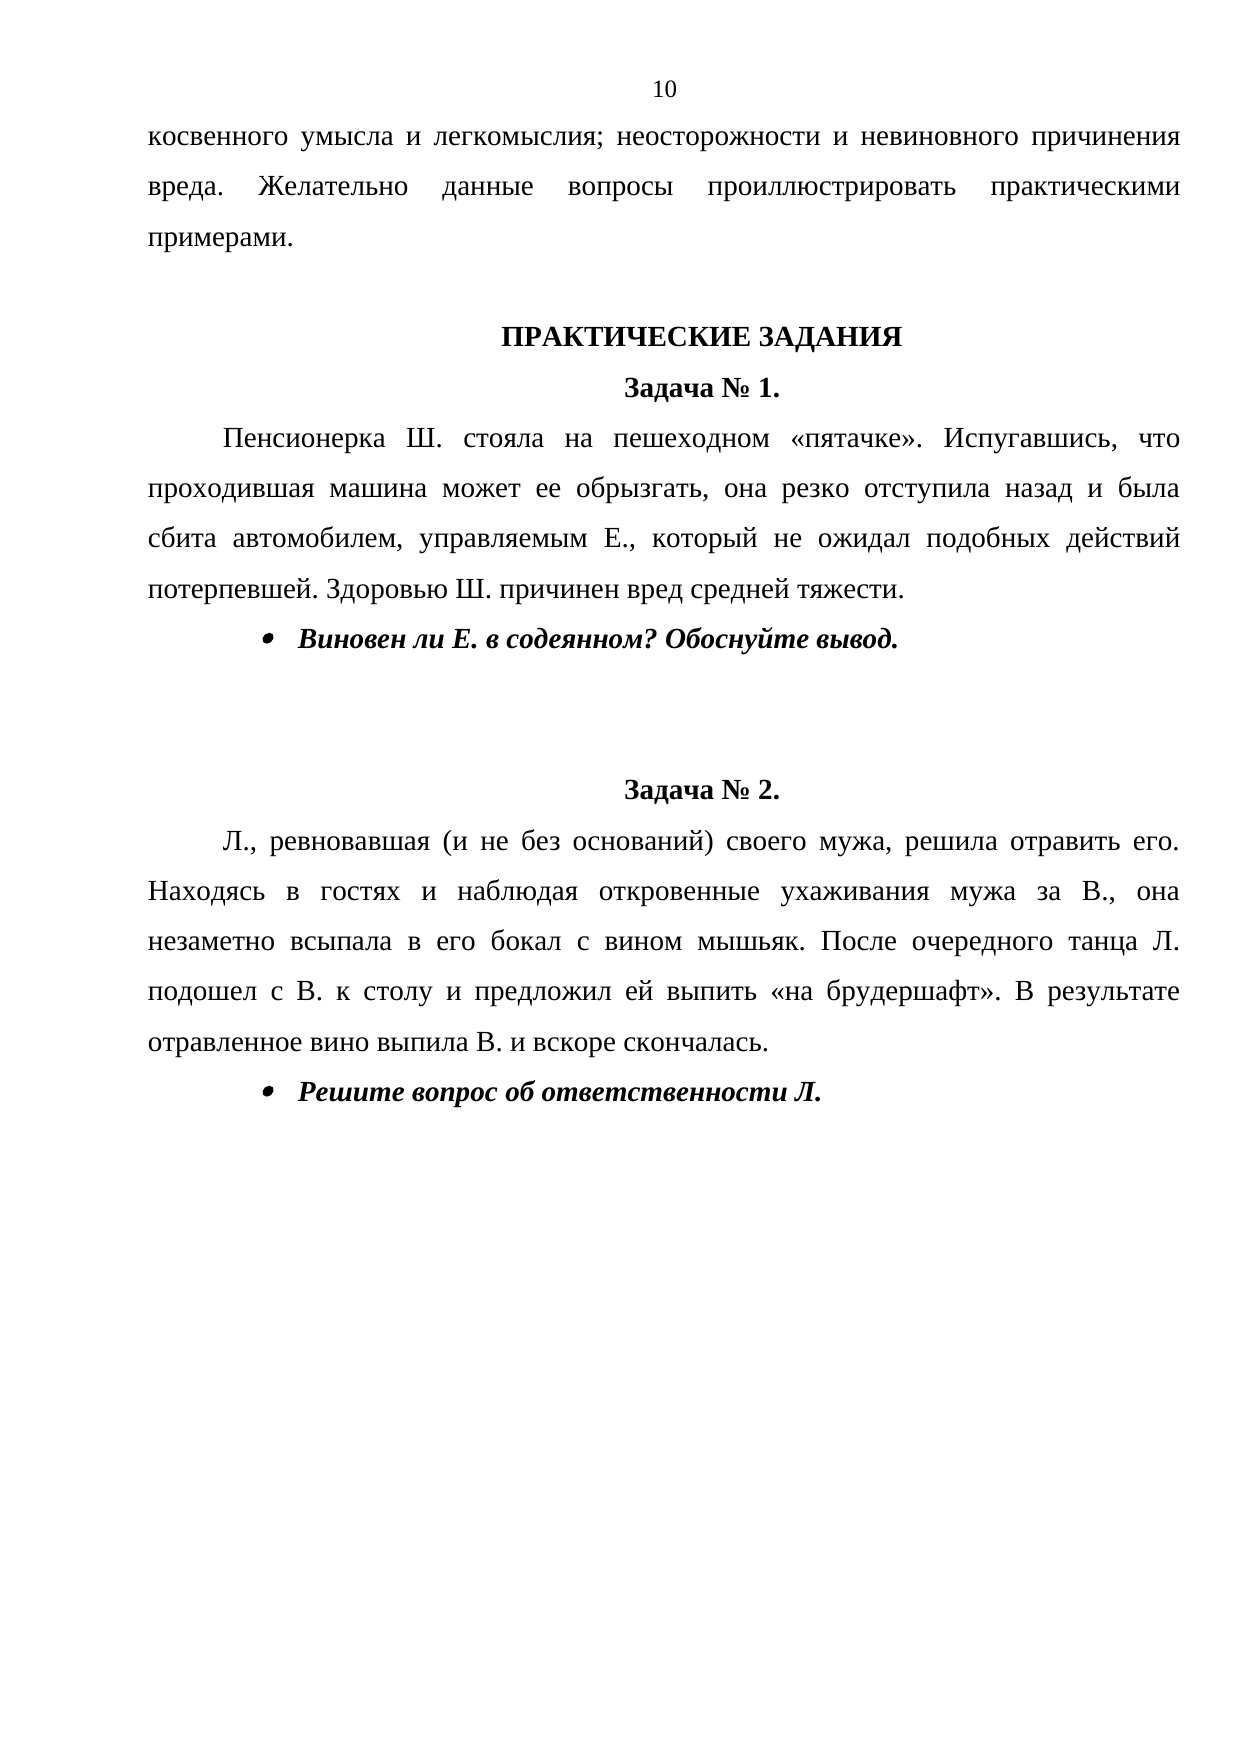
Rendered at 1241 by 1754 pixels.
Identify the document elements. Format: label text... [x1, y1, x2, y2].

list Решите вопрос об ответственности Л. [260, 1074, 1181, 1108]
text ПРАКТИЧЕСКИЕ ЗАДАНИЯ [148, 319, 1181, 353]
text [148, 118, 1181, 252]
text Пенсионерка Ш. стояла на пешеходном «пятачке». Испугавшись, что проходившая машина может ее обрызгать, она резко отступила назад и была сбита автомобилем, управляемым Е., который не ожидал подобных действий потерпевшей. Здоровью Ш. причинен вред средней тяжести. [148, 420, 1181, 604]
text Л., ревновавшая (и не без оснований) своего мужа, решила отравить его. Находясь в гостях и наблюдая откровенные ухаживания мужа за В., она незаметно всыпала в его бокал с вином мышьяк. После очередного танца Л. подошел с В. к столу и предложил ей выпить «на брудершафт». В результате отравленное вино выпила В. и вскоре скончалась. [148, 823, 1181, 1057]
text Задача № 1. [148, 370, 1181, 403]
list Виновен ли Е. в содеянном? Обоснуйте вывод. [260, 621, 1181, 655]
text Задача № 2. [148, 772, 1181, 806]
